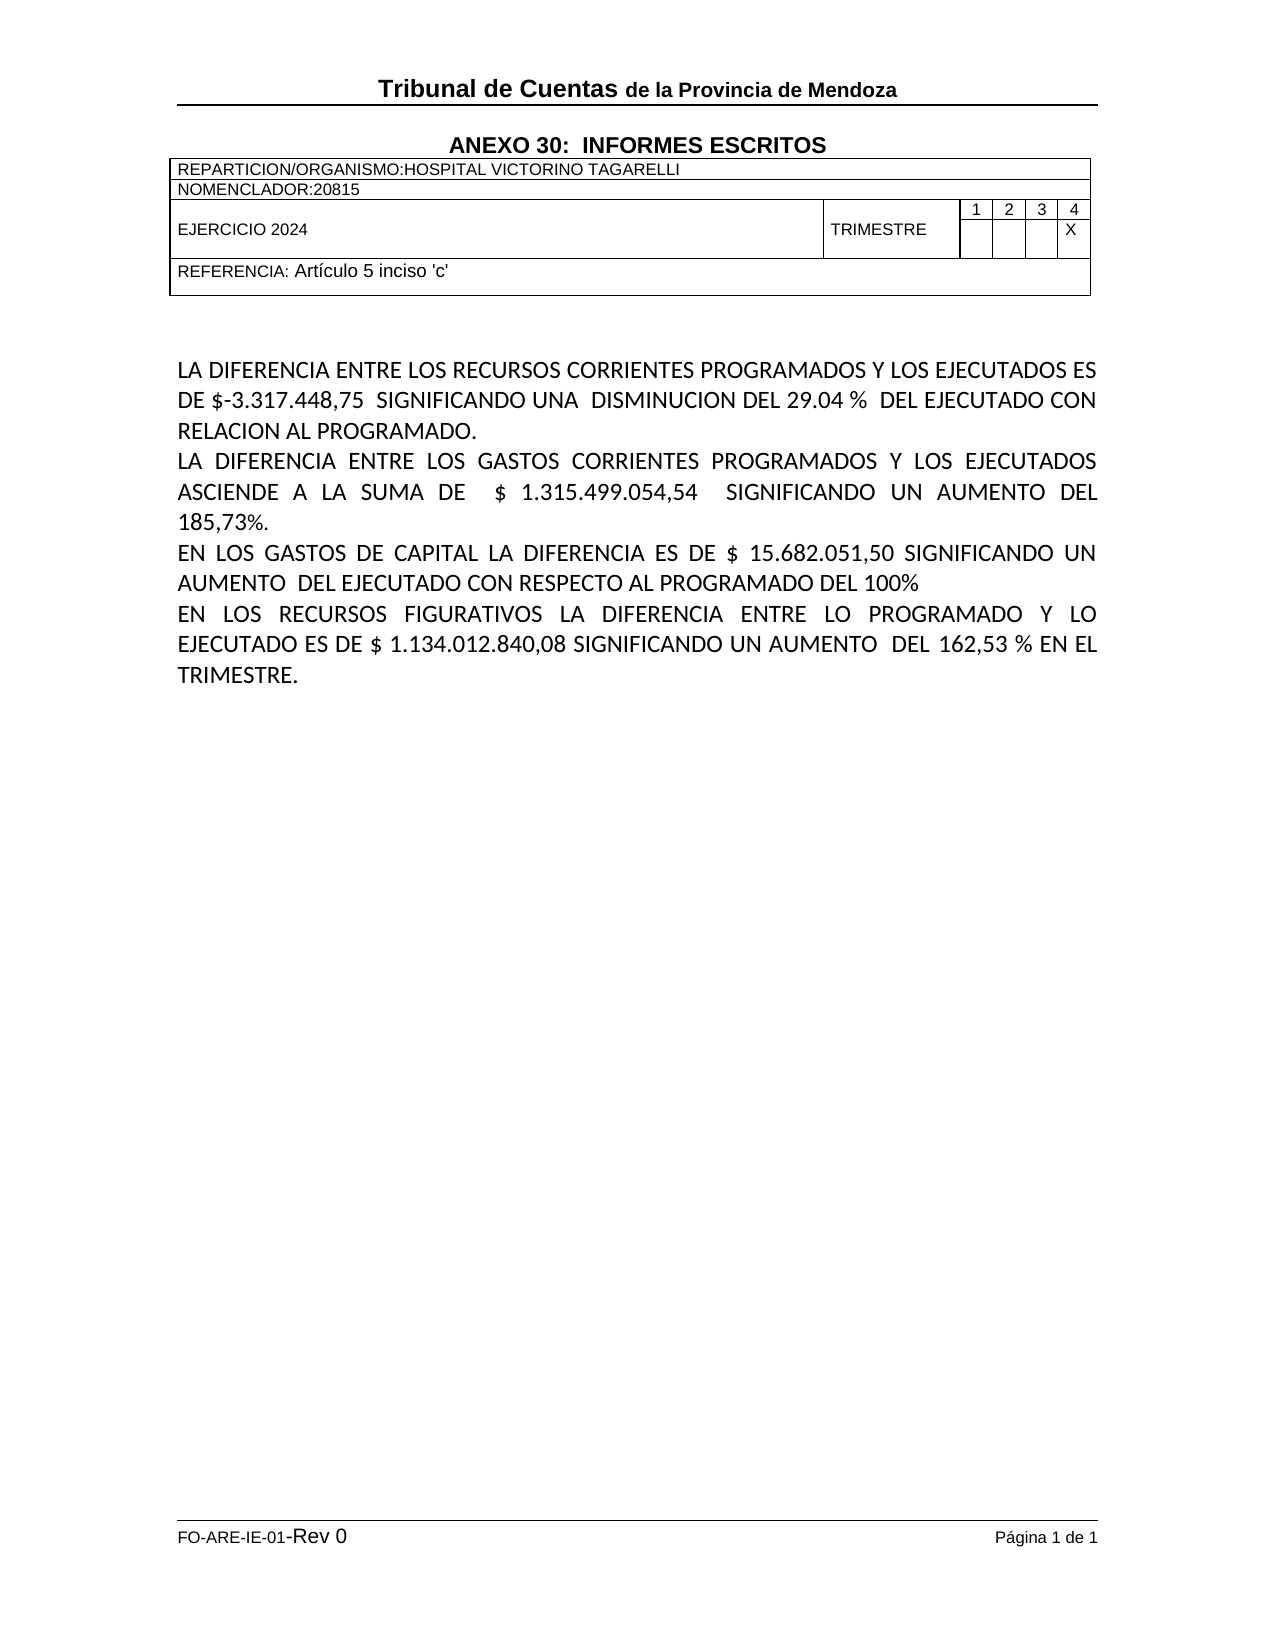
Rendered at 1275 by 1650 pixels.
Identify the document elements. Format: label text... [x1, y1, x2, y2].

text LA DIFERENCIA ENTRE LOS GASTOS CORRIENTES PROGRAMADOS Y LOS EJECUTADOS ASCIENDE A LA SUMA DE $ 1.315.499.054,54 SIGNIFICANDO UN AUMENTO DEL 185,73%. [177, 445, 1098, 537]
text LA DIFERENCIA ENTRE LOS RECURSOS CORRIENTES PROGRAMADOS Y LOS EJECUTADOS ES DE $-3.317.448,75 SIGNIFICANDO UNA DISMINUCION DEL 29.04 % DEL EJECUTADO CON RELACION AL PROGRAMADO. [177, 354, 1098, 445]
text EN LOS GASTOS DE CAPITAL LA DIFERENCIA ES DE $ 15.682.051,50 SIGNIFICANDO UN AUMENTO DEL EJECUTADO CON RESPECTO AL PROGRAMADO DEL 100% [177, 537, 1098, 598]
text EN LOS RECURSOS FIGURATIVOS LA DIFERENCIA ENTRE LO PROGRAMADO Y LO EJECUTADO ES DE $ 1.134.012.840,08 SIGNIFICANDO UN AUMENTO DEL 162,53 % EN EL TRIMESTRE. [177, 598, 1098, 689]
